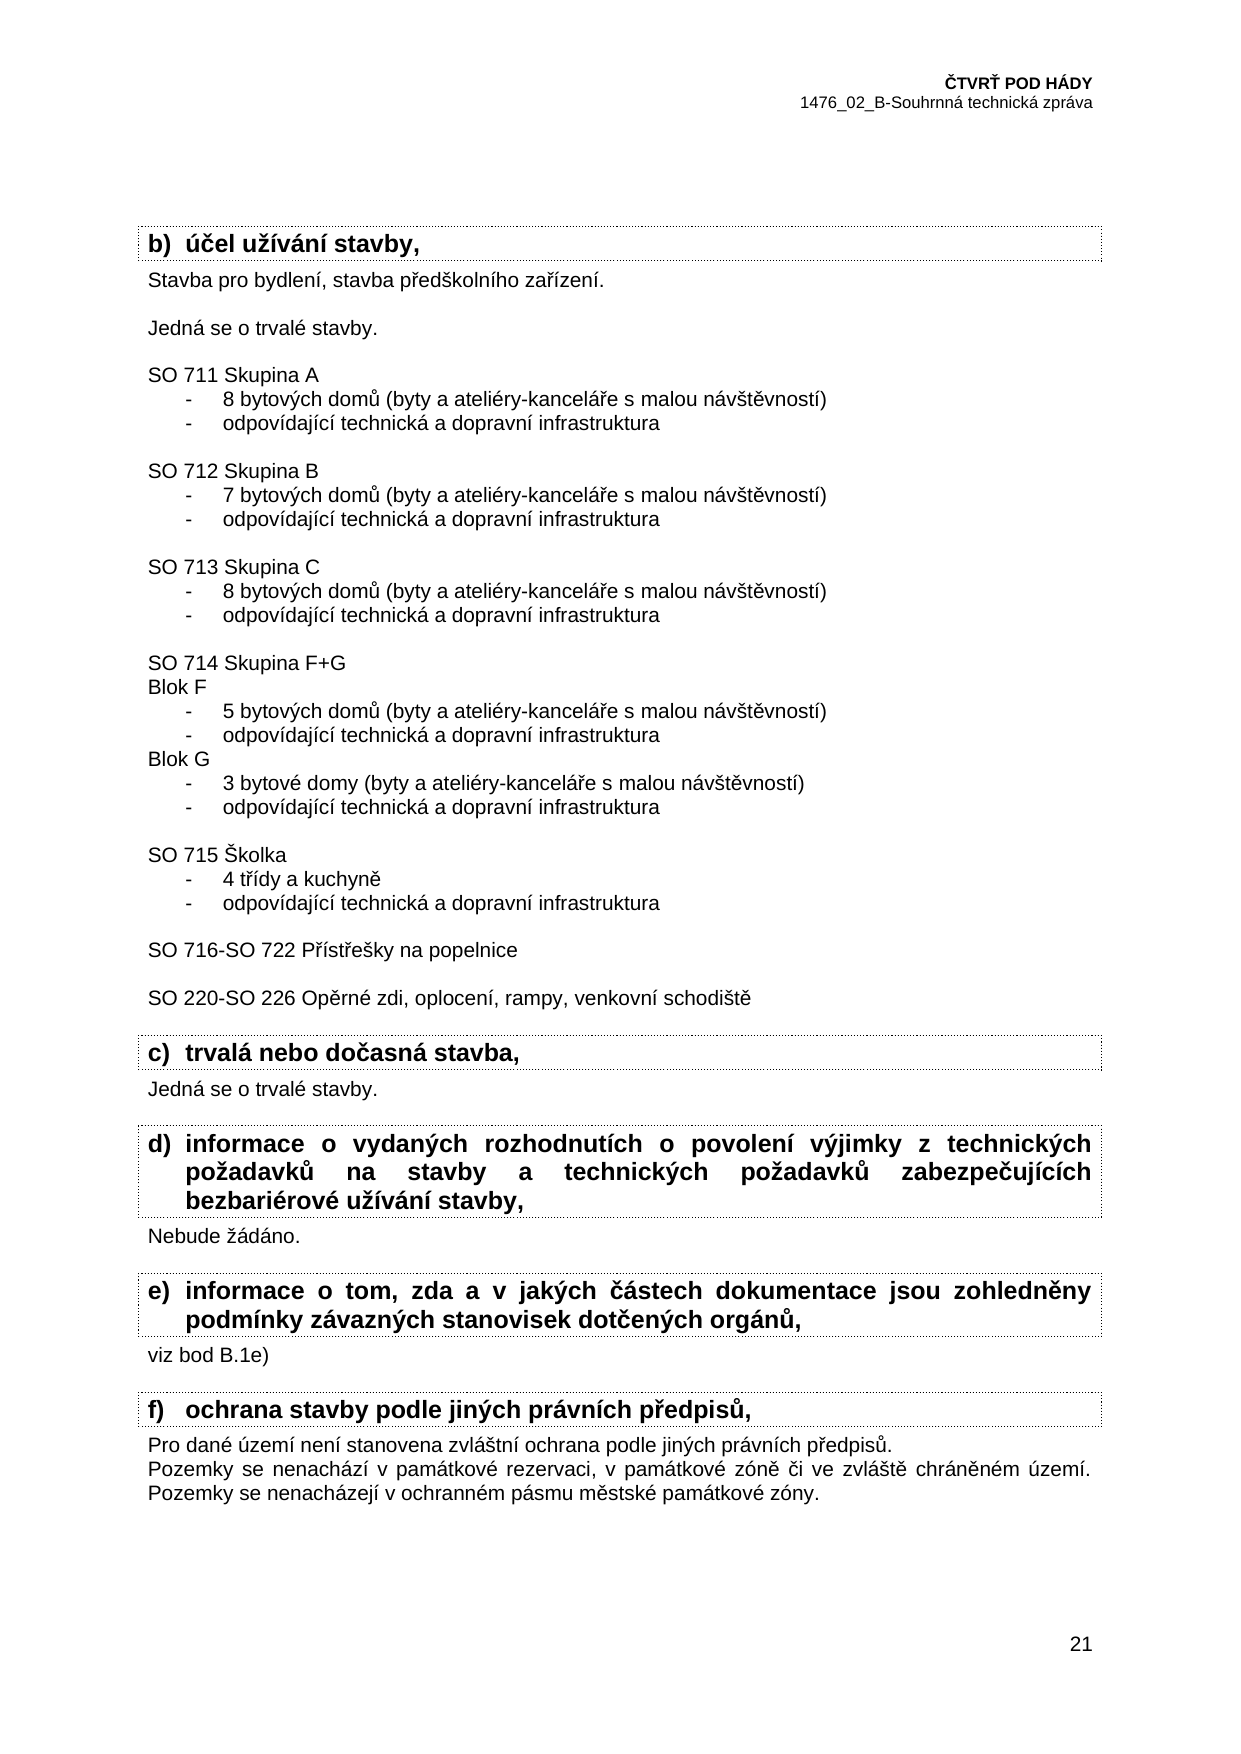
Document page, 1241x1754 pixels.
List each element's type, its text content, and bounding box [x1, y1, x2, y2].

list odpovídající technická a dopravní infrastruktura [185, 794, 1093, 818]
subtitle trvalá nebo dočasná stavba, [138, 1035, 1102, 1070]
list 5 bytových domů (byty a ateliéry-kanceláře s malou návštěvností) [185, 699, 1093, 723]
list odpovídající technická a dopravní infrastruktura [185, 890, 1093, 914]
text Pro dané území není stanovena zvláštní ochrana podle jiných právních předpisů. [148, 1433, 1093, 1457]
text Jedná se o trvalé stavby. [148, 315, 1093, 339]
subtitle účel užívání stavby, [138, 226, 1102, 261]
text SO 714 Skupina F+G [148, 651, 1093, 675]
list 8 bytových domů (byty a ateliéry-kanceláře s malou návštěvností) [185, 387, 1093, 411]
list odpovídající technická a dopravní infrastruktura [185, 603, 1093, 627]
subtitle informace o vydaných rozhodnutích o povolení výjimky z technických požadavků na stavby a technických požadavků zabezpečujících bezbariérové užívání stavby, [138, 1125, 1102, 1218]
list 3 bytové domy (byty a ateliéry-kanceláře s malou návštěvností) [185, 771, 1093, 794]
text SO 712 Skupina B [148, 459, 1093, 483]
subtitle ochrana stavby podle jiných právních předpisů, [138, 1392, 1102, 1427]
text Blok F [148, 675, 1093, 699]
text Pozemky se nenachází v památkové rezervaci, v památkové zóně či ve zvláště chráněném území. Pozemky se nenacházejí v ochranném pásmu městské památkové zóny. [148, 1457, 1093, 1505]
list odpovídající technická a dopravní infrastruktura [185, 507, 1093, 531]
text SO 220-SO 226 Opěrné zdi, oplocení, rampy, venkovní schodiště [148, 986, 1093, 1010]
text Nebude žádáno. [148, 1224, 1093, 1248]
text SO 716-SO 722 Přístřešky na popelnice [148, 938, 1093, 962]
list odpovídající technická a dopravní infrastruktura [185, 411, 1093, 435]
subtitle informace o tom, zda a v jakých částech dokumentace jsou zohledněny podmínky závazných stanovisek dotčených orgánů, [138, 1273, 1102, 1337]
text SO 711 Skupina A [148, 363, 1093, 387]
text viz bod B.1e) [148, 1343, 1093, 1367]
list 7 bytových domů (byty a ateliéry-kanceláře s malou návštěvností) [185, 483, 1093, 507]
text Blok G [148, 747, 1093, 771]
list 4 třídy a kuchyně [185, 866, 1093, 890]
text SO 713 Skupina C [148, 555, 1093, 579]
list 8 bytových domů (byty a ateliéry-kanceláře s malou návštěvností) [185, 579, 1093, 603]
list odpovídající technická a dopravní infrastruktura [185, 723, 1093, 747]
text Stavba pro bydlení, stavba předškolního zařízení. [148, 267, 1093, 291]
text Jedná se o trvalé stavby. [148, 1076, 1093, 1100]
text SO 715 Školka [148, 842, 1093, 866]
